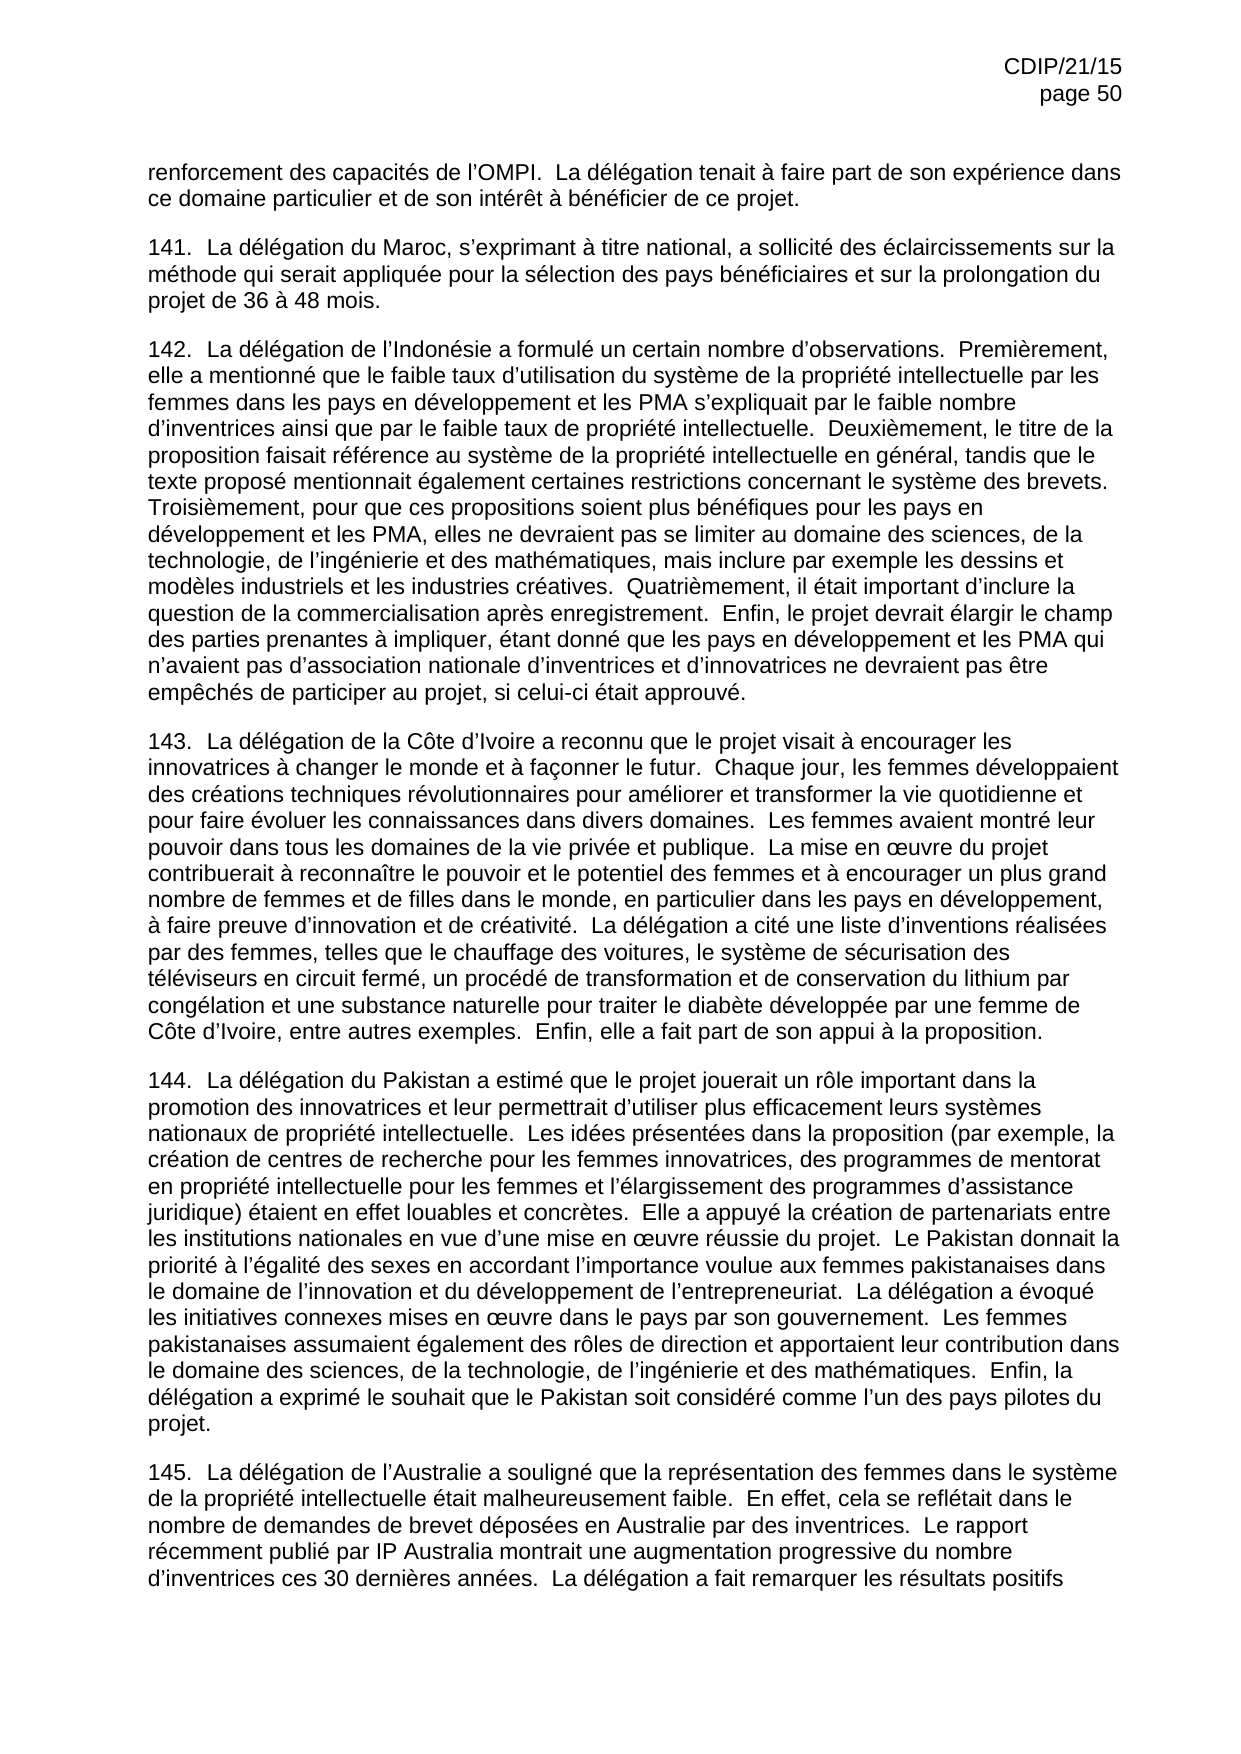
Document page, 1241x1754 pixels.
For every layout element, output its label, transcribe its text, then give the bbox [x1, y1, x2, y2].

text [148, 158, 1122, 211]
text La délégation de la Côte d’Ivoire a reconnu que le projet visait à encourager les innovatrices à changer le monde et à façonner le futur. Chaque jour, les femmes développaient des créations techniques révolutionnaires pour améliorer et transformer la vie quotidienne et pour faire évoluer les connaissances dans divers domaines. Les femmes avaient montré leur pouvoir dans tous les domaines de la vie privée et publique. La mise en œuvre du projet contribuerait à reconnaître le pouvoir et le potentiel des femmes et à encourager un plus grand nombre de femmes et de filles dans le monde, en particulier dans les pays en développement, à faire preuve d’innovation et de créativité. La délégation a cité une liste d’inventions réalisées par des femmes, telles que le chauffage des voitures, le système de sécurisation des téléviseurs en circuit fermé, un procédé de transformation et de conservation du lithium par congélation et une substance naturelle pour traiter le diabète développée par une femme de Côte d’Ivoire, entre autres exemples. Enfin, elle a fait part de son appui à la proposition. [148, 728, 1122, 1044]
text La délégation de l’Indonésie a formulé un certain nombre d’observations. Premièrement, elle a mentionné que le faible taux d’utilisation du système de la propriété intellectuelle par les femmes dans les pays en développement et les PMA s’expliquait par le faible nombre d’inventrices ainsi que par le faible taux de propriété intellectuelle. Deuxièmement, le titre de la proposition faisait référence au système de la propriété intellectuelle en général, tandis que le texte proposé mentionnait également certaines restrictions concernant le système des brevets. Troisièmement, pour que ces propositions soient plus bénéfiques pour les pays en développement et les PMA, elles ne devraient pas se limiter au domaine des sciences, de la technologie, de l’ingénierie et des mathématiques, mais inclure par exemple les dessins et modèles industriels et les industries créatives. Quatrièmement, il était important d’inclure la question de la commercialisation après enregistrement. Enfin, le projet devrait élargir le champ des parties prenantes à impliquer, étant donné que les pays en développement et les PMA qui n’avaient pas d’association nationale d’inventrices et d’innovatrices ne devraient pas être empêchés de participer au projet, si celui-ci était approuvé. [148, 336, 1122, 705]
text La délégation du Pakistan a estimé que le projet jouerait un rôle important dans la promotion des innovatrices et leur permettrait d’utiliser plus efficacement leurs systèmes nationaux de propriété intellectuelle. Les idées présentées dans la proposition (par exemple, la création de centres de recherche pour les femmes innovatrices, des programmes de mentorat en propriété intellectuelle pour les femmes et l’élargissement des programmes d’assistance juridique) étaient en effet louables et concrètes. Elle a appuyé la création de partenariats entre les institutions nationales en vue d’une mise en œuvre réussie du projet. Le Pakistan donnait la priorité à l’égalité des sexes en accordant l’importance voulue aux femmes pakistanaises dans le domaine de l’innovation et du développement de l’entrepreneuriat. La délégation a évoqué les initiatives connexes mises en œuvre dans le pays par son gouvernement. Les femmes pakistanaises assumaient également des rôles de direction et apportaient leur contribution dans le domaine des sciences, de la technologie, de l’ingénierie et des mathématiques. Enfin, la délégation a exprimé le souhait que le Pakistan soit considéré comme l’un des pays pilotes du projet. [148, 1067, 1122, 1436]
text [148, 1459, 1122, 1591]
text La délégation du Maroc, s’exprimant à titre national, a sollicité des éclaircissements sur la méthode qui serait appliquée pour la sélection des pays bénéficiaires et sur la prolongation du projet de 36 à 48 mois. [148, 234, 1122, 313]
